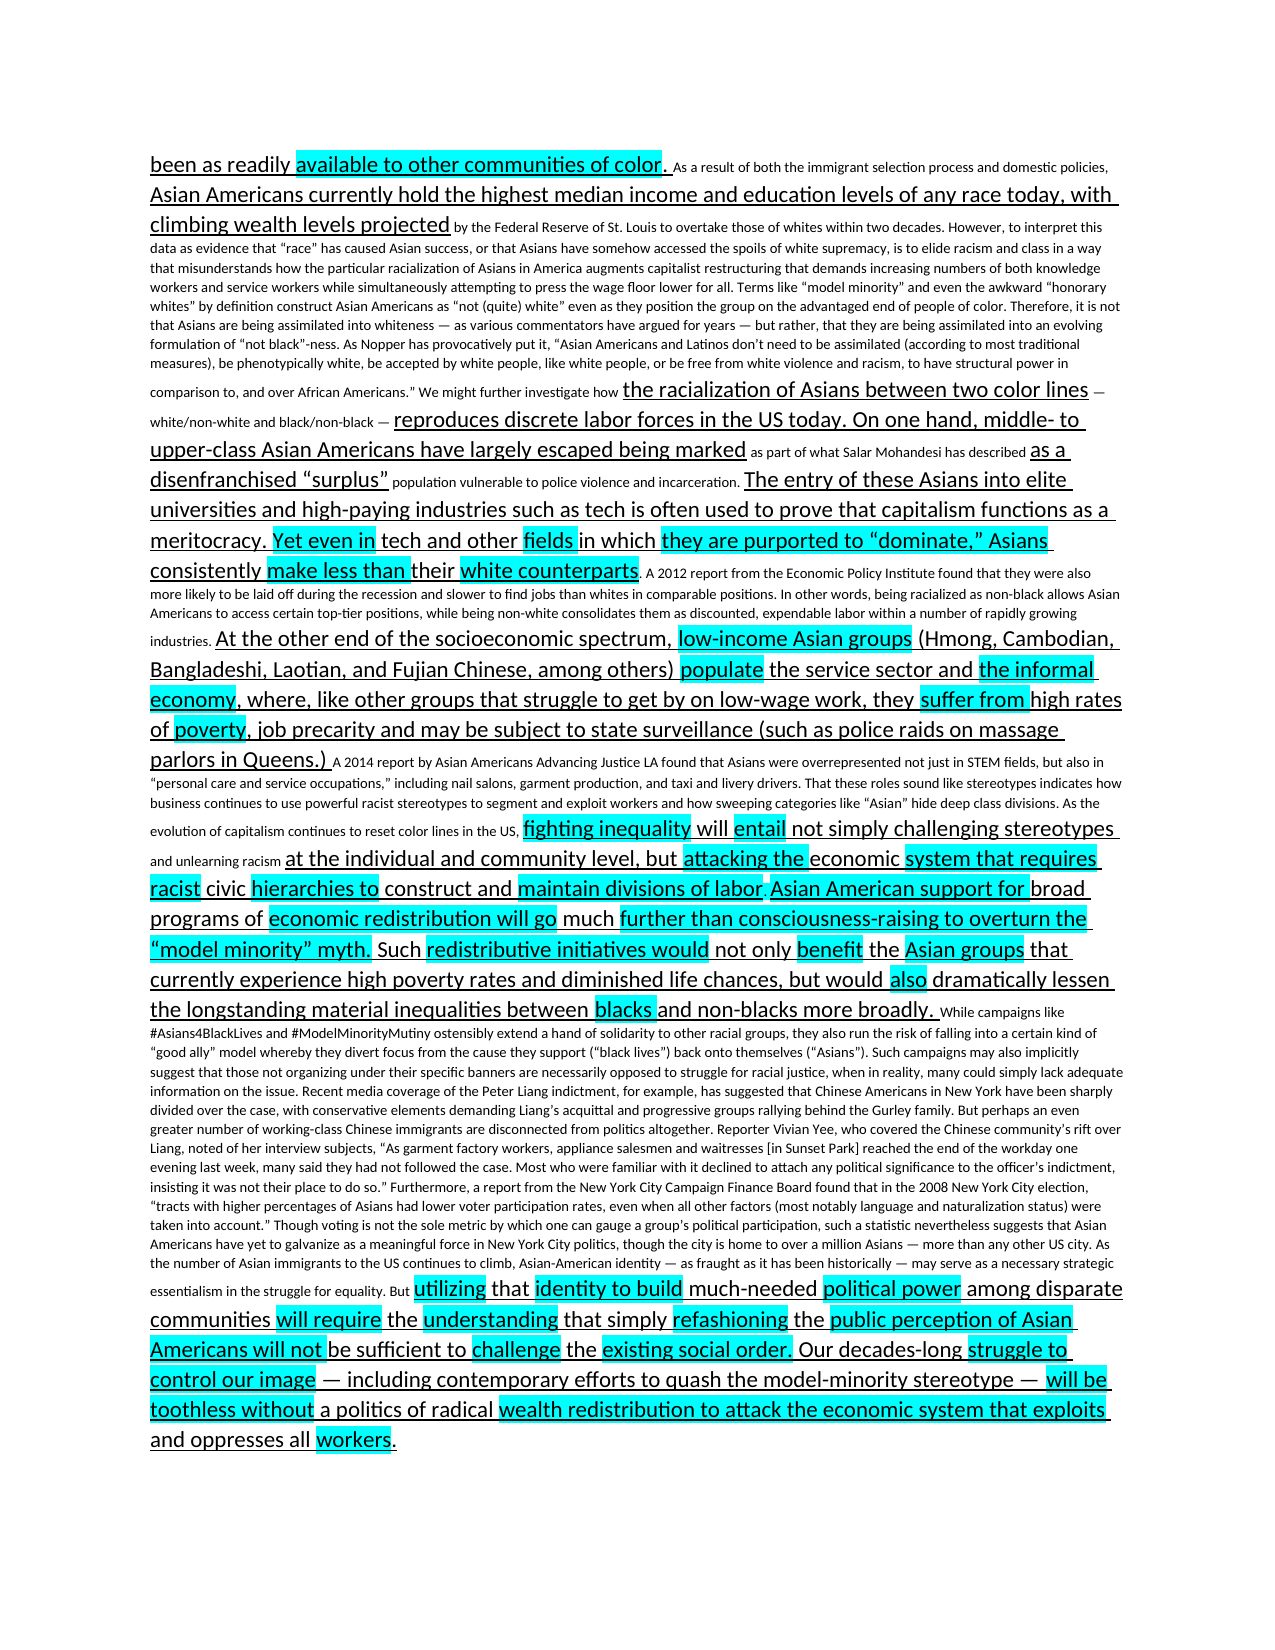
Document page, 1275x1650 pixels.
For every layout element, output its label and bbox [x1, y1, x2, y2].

text [150, 150, 1125, 1454]
